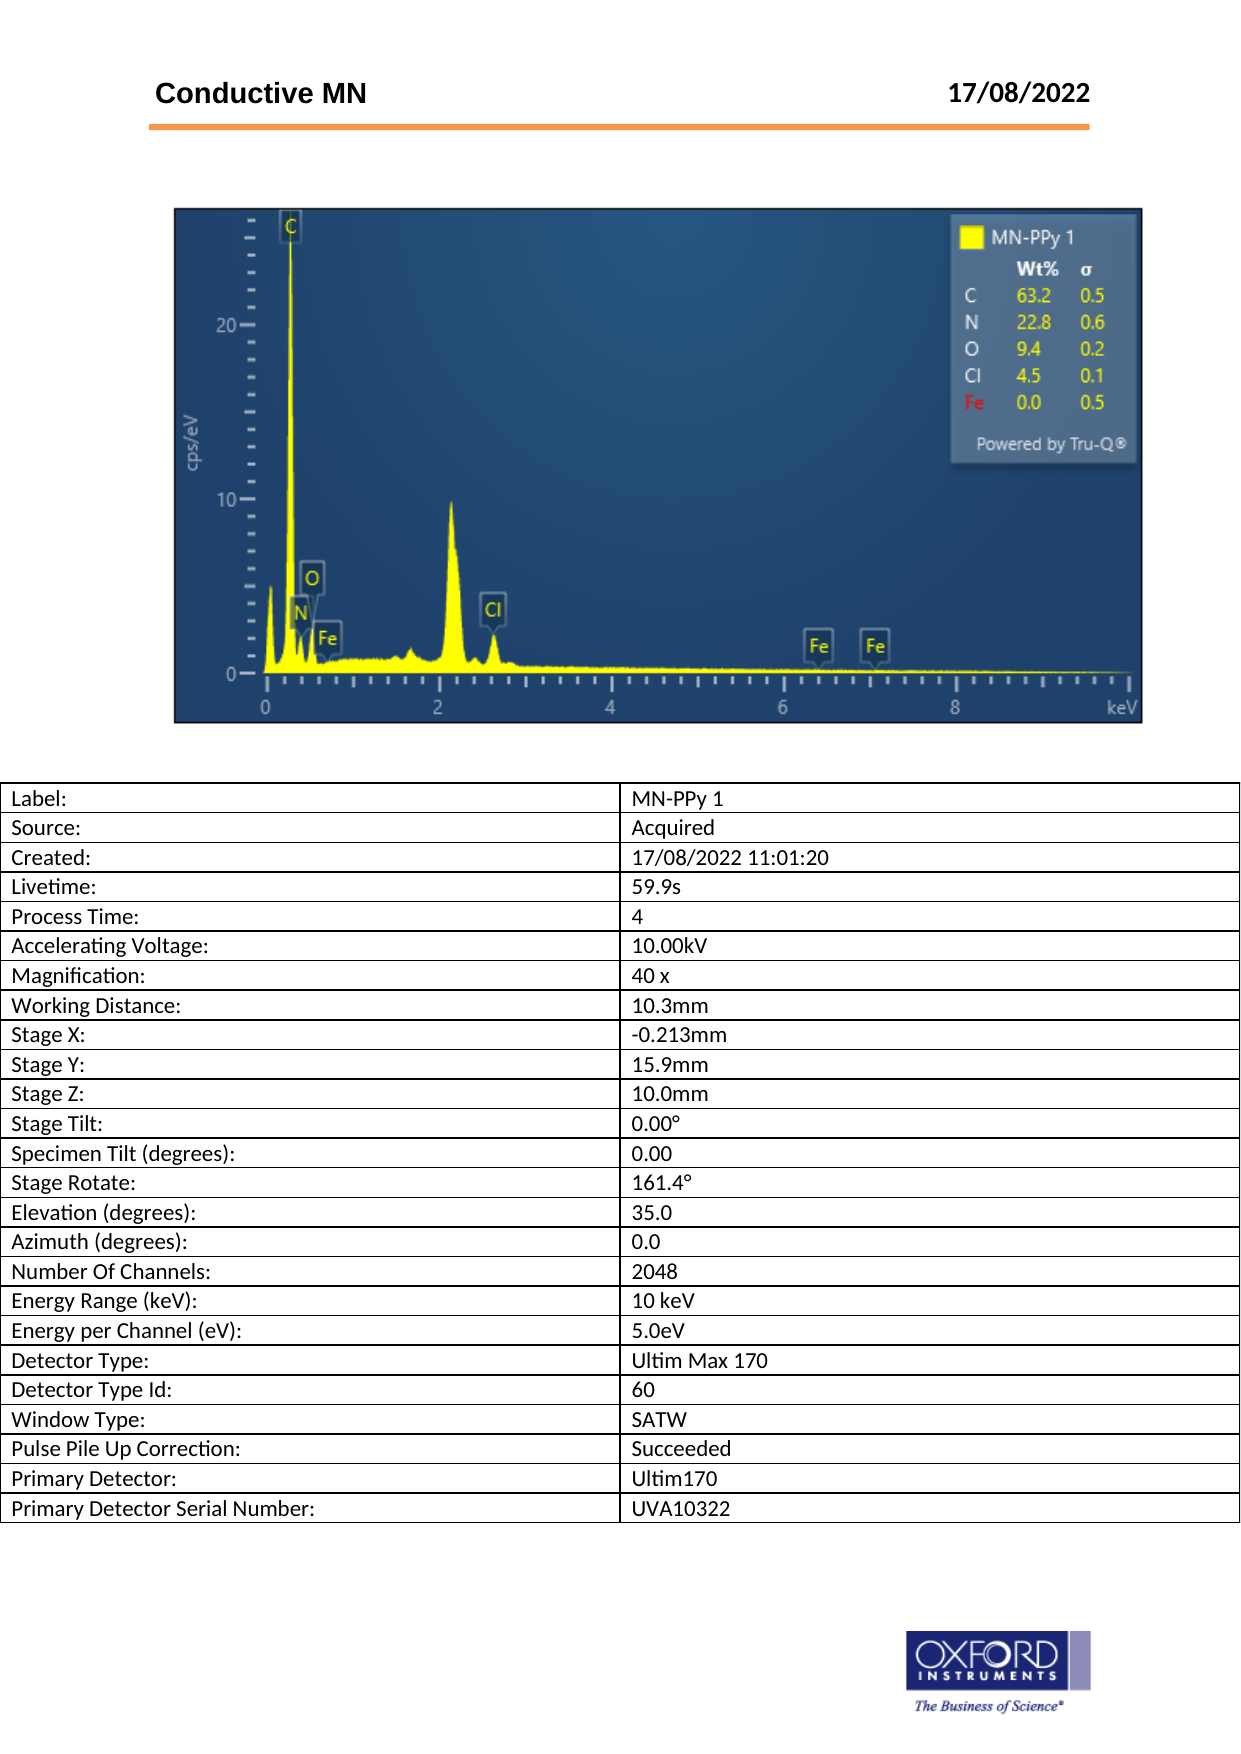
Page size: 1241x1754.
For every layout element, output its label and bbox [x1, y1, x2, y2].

picture [906, 1631, 1091, 1716]
